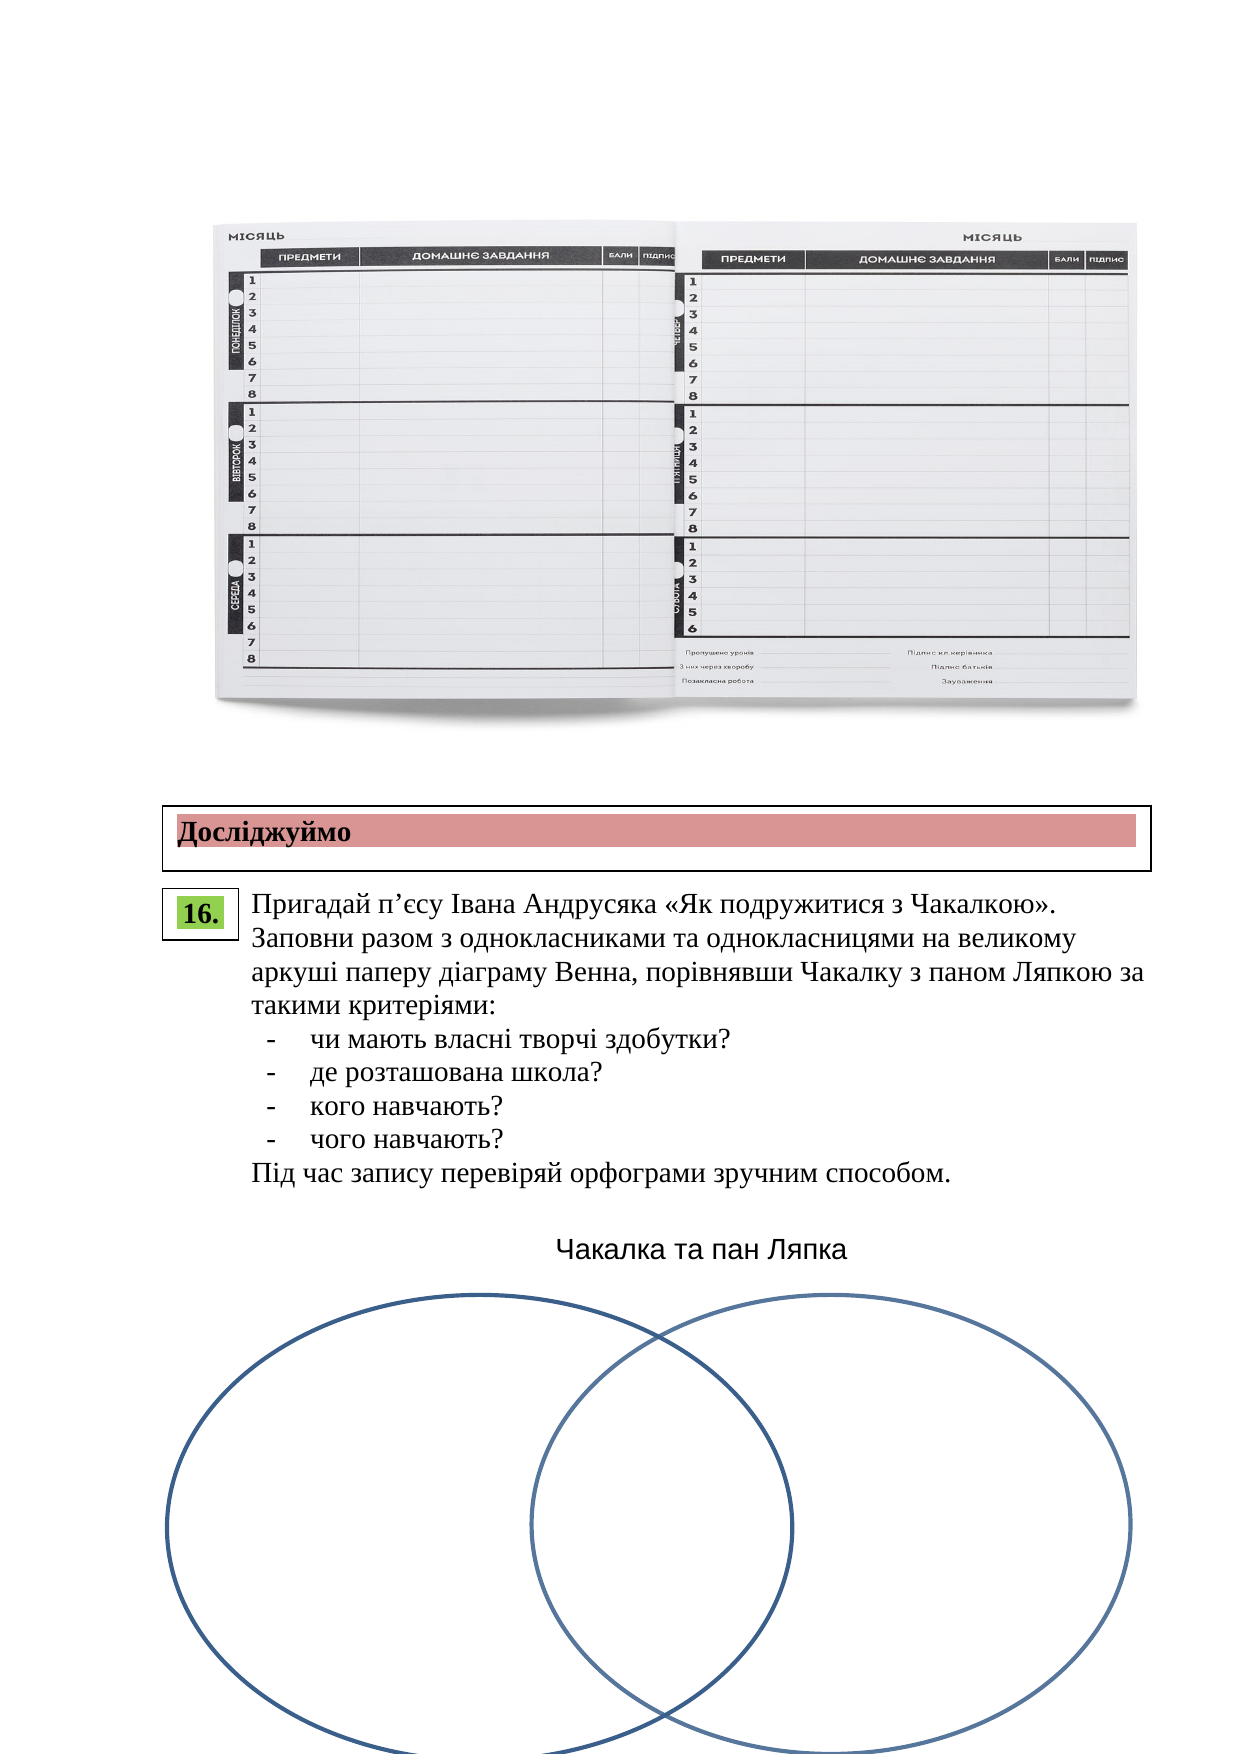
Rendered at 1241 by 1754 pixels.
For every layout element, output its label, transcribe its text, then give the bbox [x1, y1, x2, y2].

list чи мають власні творчі здобутки? [237, 1021, 1152, 1054]
text Пригадай п’єсу Івана Андрусяка «Як подружитися з Чакалкою». Заповни разом з однокласниками та однокласницями на великому аркуші паперу діаграму Венна, порівнявши Чакалку з паном Ляпкою за такими критеріями: [251, 887, 1152, 1021]
text Чакалка та пан Ляпка [162, 1232, 1152, 1266]
list де розташована школа? [237, 1054, 1152, 1088]
text Під час запису перевіряй орфограми зручним способом. [251, 1155, 1152, 1188]
picture [162, 120, 1186, 800]
list кого навчають? [237, 1088, 1152, 1121]
list чого навчають? [237, 1121, 1152, 1155]
